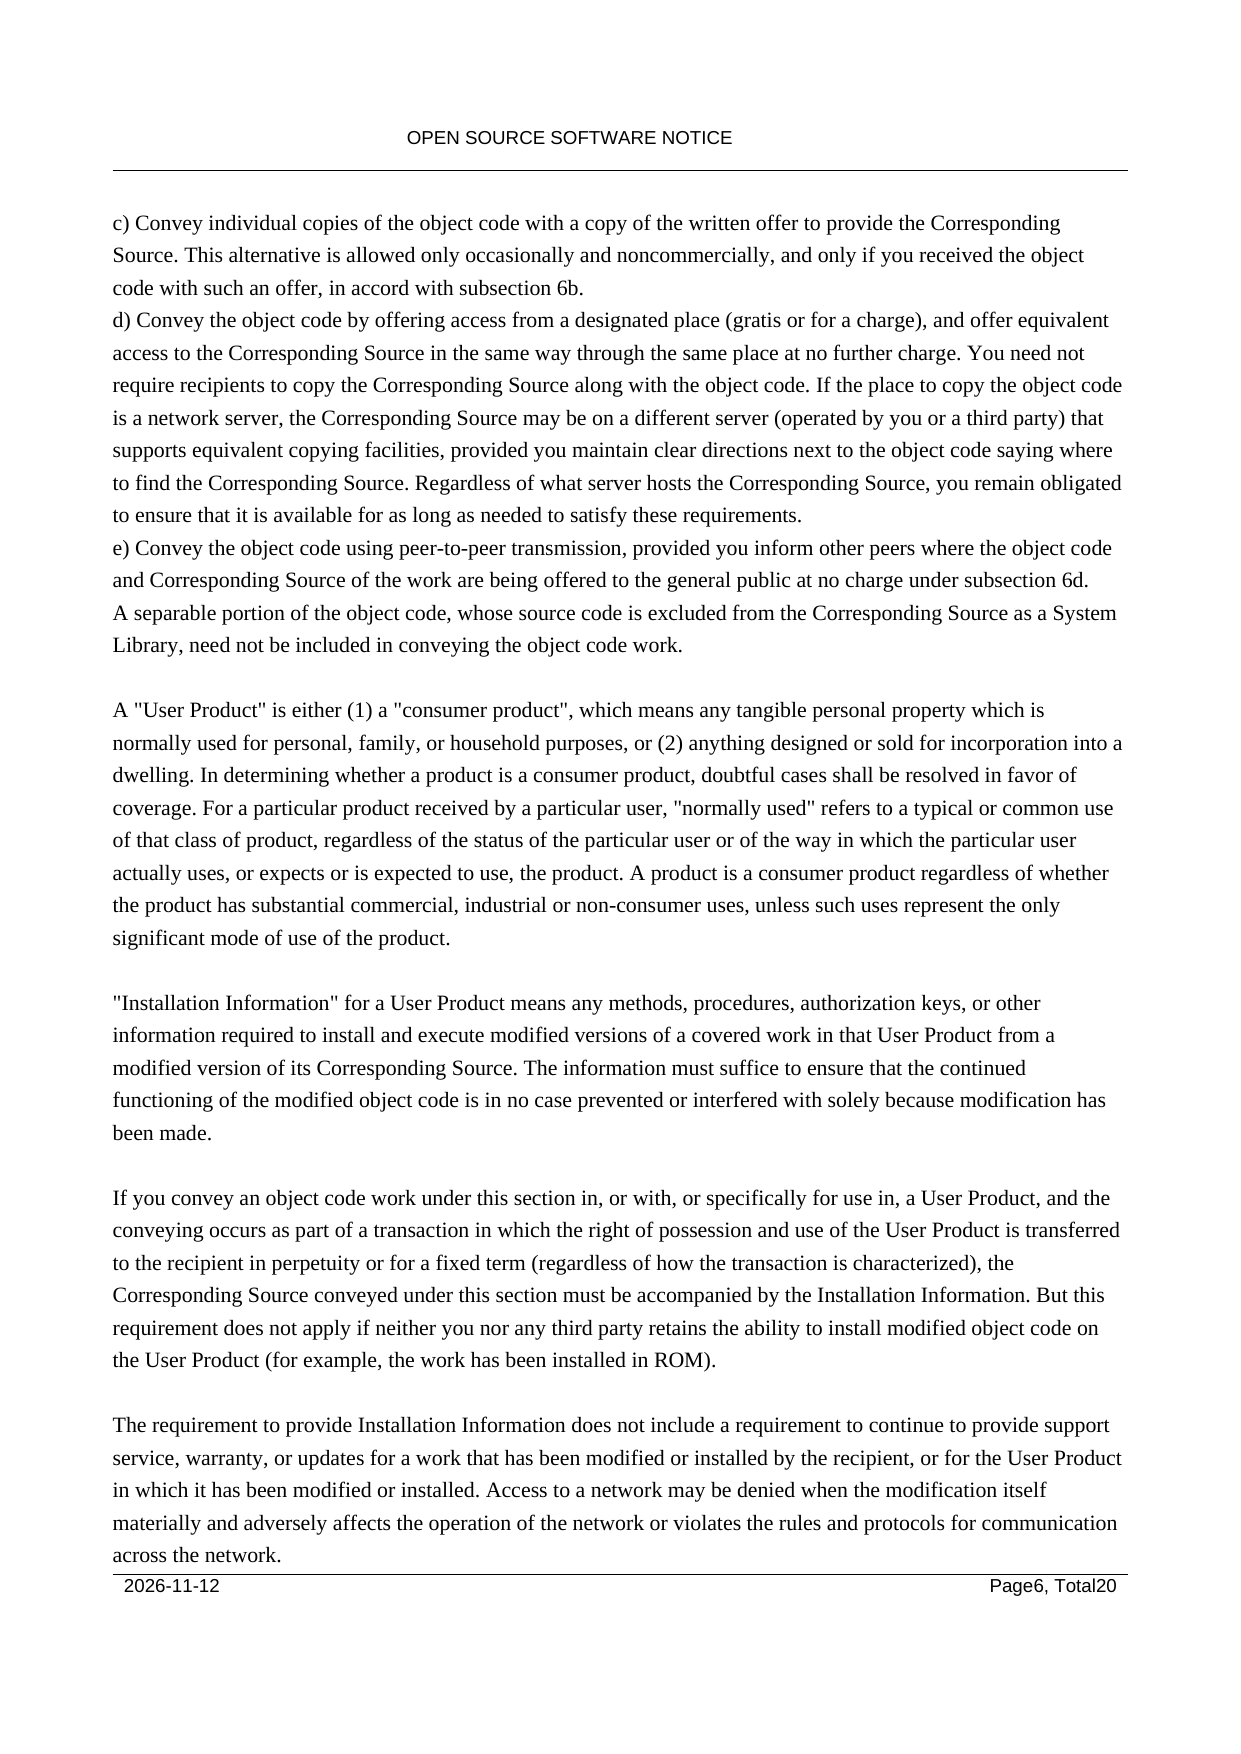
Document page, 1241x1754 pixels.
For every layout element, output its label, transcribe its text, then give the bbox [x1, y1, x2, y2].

text If you convey an object code work under this section in, or with, or specifically for use in, a User Product, and the conveying occurs as part of a transaction in which the right of possession and use of the User Product is transferred to the recipient in perpetuity or for a fixed term (regardless of how the transaction is characterized), the Corresponding Source conveyed under this section must be accompanied by the Installation Information. But this requirement does not apply if neither you nor any third party retains the ability to install modified object code on the User Product (for example, the work has been installed in ROM). [112, 1181, 1128, 1376]
text A "User Product" is either (1) a "consumer product", which means any tangible personal property which is normally used for personal, family, or household purposes, or (2) anything designed or sold for incorporation into a dwelling. In determining whether a product is a consumer product, doubtful cases shall be resolved in favor of coverage. For a particular product received by a particular user, "normally used" refers to a typical or common use of that class of product, regardless of the status of the particular user or of the way in which the particular user actually uses, or expects or is expected to use, the product. A product is a consumer product regardless of whether the product has substantial commercial, industrial or non-consumer uses, unless such uses represent the only significant mode of use of the product. [112, 694, 1128, 954]
text A separable portion of the object code, whose source code is excluded from the Corresponding Source as a System Library, need not be included in conveying the object code work. [112, 596, 1128, 661]
text d) Convey the object code by offering access from a designated place (gratis or for a charge), and offer equivalent access to the Corresponding Source in the same way through the same place at no further charge. You need not require recipients to copy the Corresponding Source along with the object code. If the place to copy the object code is a network server, the Corresponding Source may be on a different server (operated by you or a third party) that supports equivalent copying facilities, provided you maintain clear directions next to the object code saying where to find the Corresponding Source. Regardless of what server hosts the Corresponding Source, you remain obligated to ensure that it is available for as long as needed to satisfy these requirements. [112, 304, 1128, 531]
text c) Convey individual copies of the object code with a copy of the written offer to provide the Corresponding Source. This alternative is allowed only occasionally and noncommercially, and only if you received the object code with such an offer, in accord with subsection 6b. [112, 206, 1128, 304]
text The requirement to provide Installation Information does not include a requirement to continue to provide support service, warranty, or updates for a work that has been modified or installed by the recipient, or for the User Product in which it has been modified or installed. Access to a network may be denied when the modification itself materially and adversely affects the operation of the network or violates the rules and protocols for communication across the network. [112, 1409, 1128, 1571]
text "Installation Information" for a User Product means any methods, procedures, authorization keys, or other information required to install and execute modified versions of a covered work in that User Product from a modified version of its Corresponding Source. The information must suffice to ensure that the continued functioning of the modified object code is in no case prevented or interfered with solely because modification has been made. [112, 986, 1128, 1149]
text e) Convey the object code using peer-to-peer transmission, provided you inform other peers where the object code and Corresponding Source of the work are being offered to the general public at no charge under subsection 6d. [112, 531, 1128, 596]
